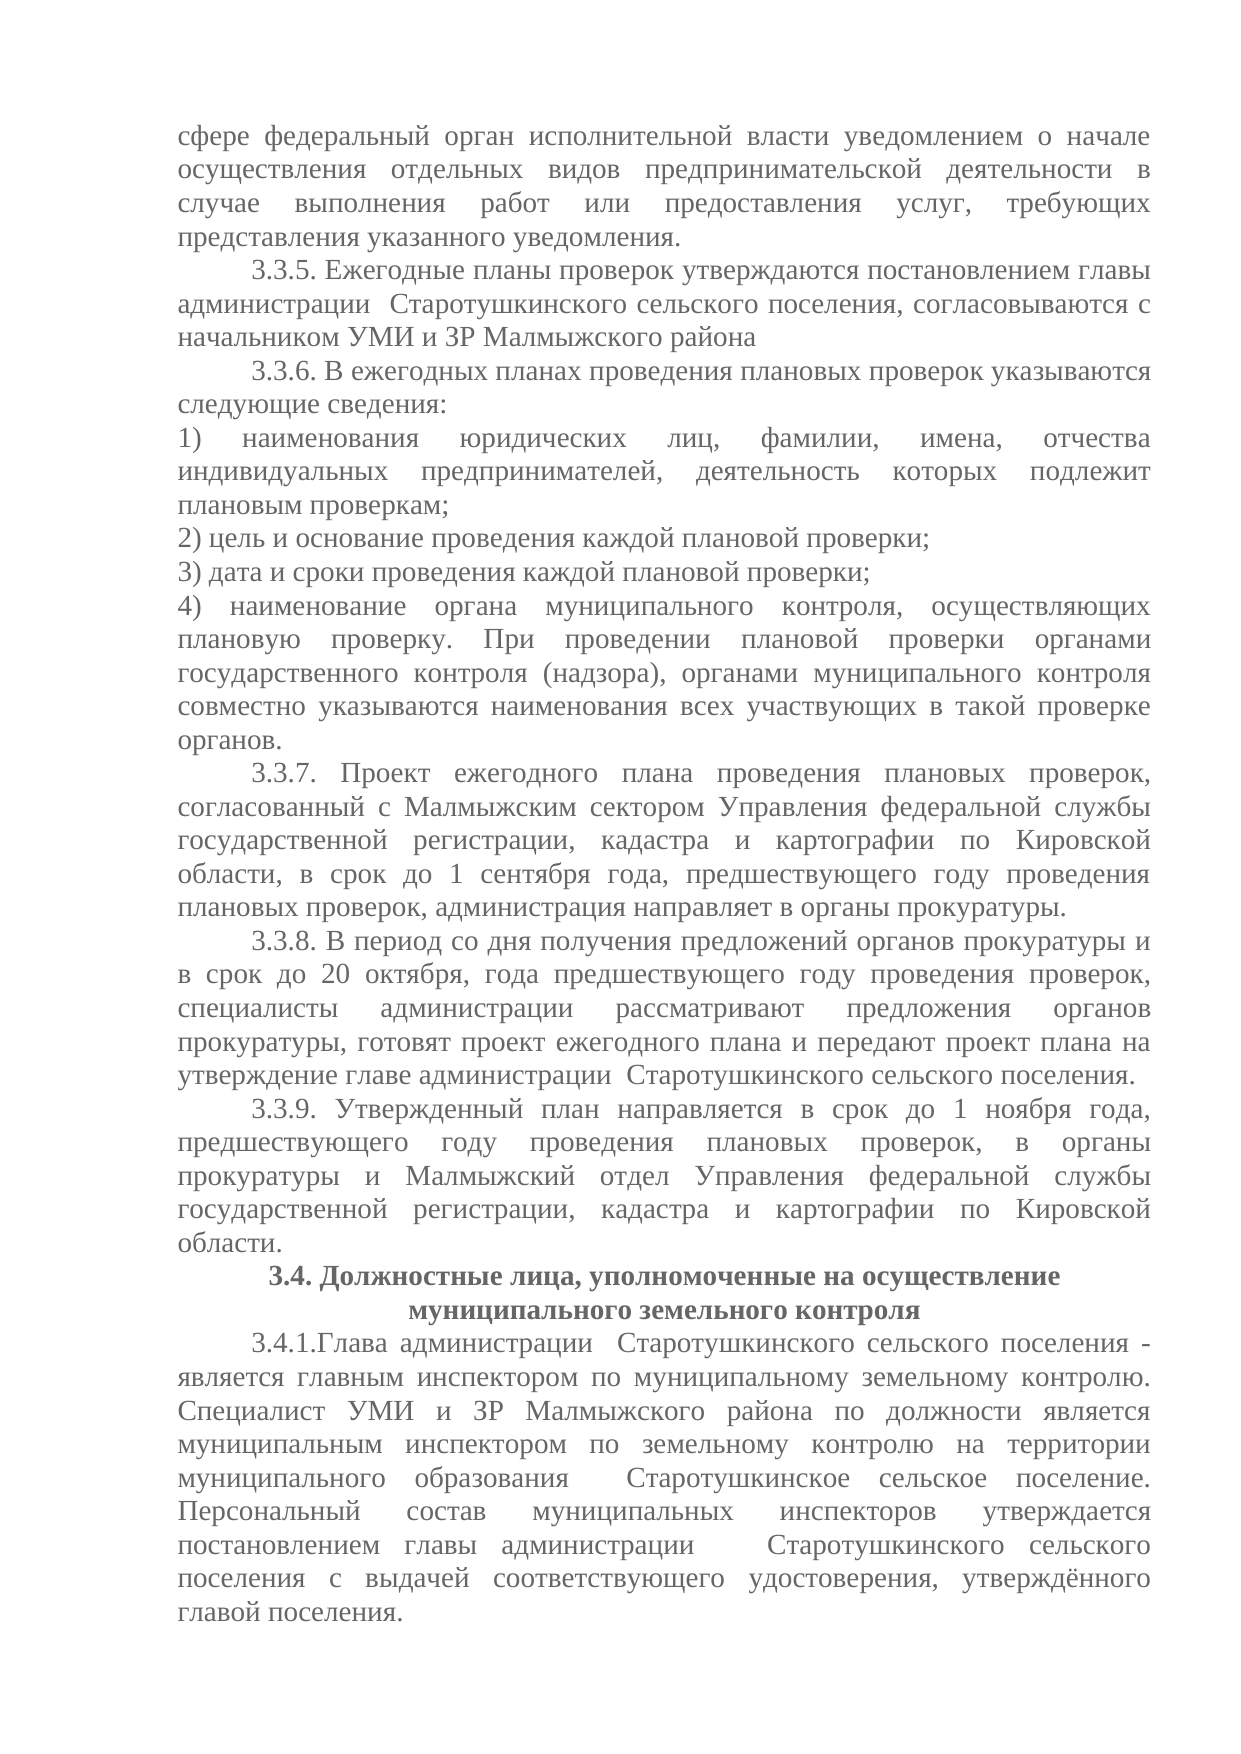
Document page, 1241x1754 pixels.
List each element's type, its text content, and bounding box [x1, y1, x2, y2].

text 3.3.9. Утвержденный план направляется в срок до 1 ноября года, предшествующего году проведения плановых проверок, в органы прокуратуры и Малмыжский отдел Управления федеральной службы государственной регистрации, кадастра и картографии по Кировской области. [177, 1091, 1152, 1258]
text 2) цель и основание проведения каждой плановой проверки; [177, 521, 1152, 554]
text 3.3.6. В ежегодных планах проведения плановых проверок указываются следующие сведения: [177, 353, 1152, 420]
text 1) наименования юридических лиц, фамилии, имена, отчества индивидуальных предпринимателей, деятельность которых подлежит плановым проверкам; [177, 420, 1152, 521]
text 3.3.7. Проект ежегодного плана проведения плановых проверок, согласованный с Малмыжским сектором Управления федеральной службы государственной регистрации, кадастра и картографии по Кировской области, в срок до 1 сентября года, предшествующего году проведения плановых проверок, администрация направляет в органы прокуратуры. [177, 755, 1152, 923]
text 3.4. Должностные лица, уполномоченные на осуществление муниципального земельного контроля [177, 1258, 1152, 1326]
text 3.4.1.Глава администрации Старотушкинского сельского поселения - является главным инспектором по муниципальному земельному контролю. Специалист УМИ и ЗР Малмыжского района по должности является муниципальным инспектором по земельному контролю на территории муниципального образования Старотушкинское сельское поселение. Персональный состав муниципальных инспекторов утверждается постановлением главы администрации Старотушкинского сельского поселения с выдачей соответствующего удостоверения, утверждённого главой поселения. [177, 1326, 1152, 1627]
text 3.3.8. В период со дня получения предложений органов прокуратуры и в срок до 20 октября, года предшествующего году проведения проверок, специалисты администрации рассматривают предложения органов прокуратуры, готовят проект ежегодного плана и передают проект плана на утверждение главе администрации Старотушкинского сельского поселения. [177, 923, 1152, 1091]
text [177, 118, 1152, 252]
text 4) наименование органа муниципального контроля, осуществляющих плановую проверку. При проведении плановой проверки органами государственного контроля (надзора), органами муниципального контроля совместно указываются наименования всех участвующих в такой проверке органов. [177, 588, 1152, 755]
text 3.3.5. Ежегодные планы проверок утверждаются постановлением главы администрации Старотушкинского сельского поселения, согласовываются с начальником УМИ и ЗР Малмыжского района [177, 252, 1152, 353]
text 3) дата и сроки проведения каждой плановой проверки; [177, 554, 1152, 588]
